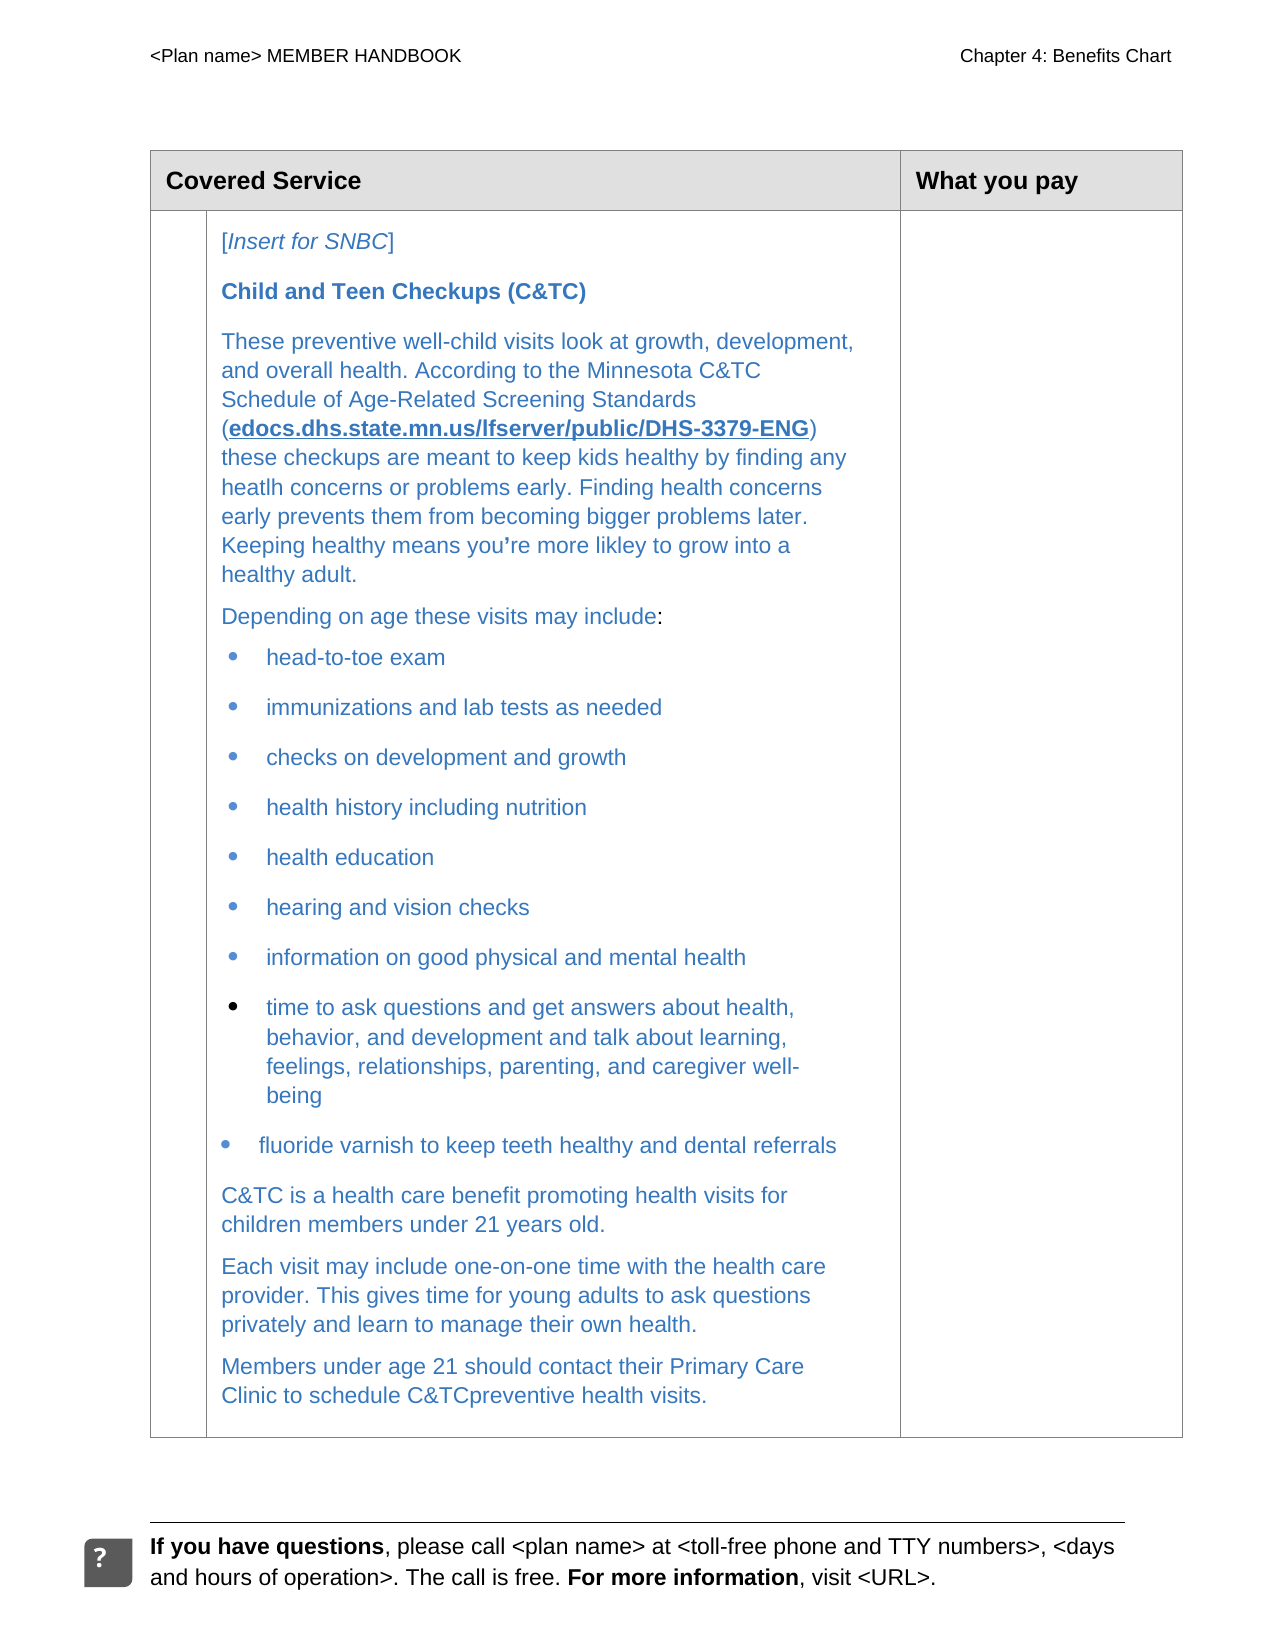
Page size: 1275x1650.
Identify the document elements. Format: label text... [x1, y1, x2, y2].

table_cell [Insert for SNBC] Child and Teen Checkups (C&TC) These preventive well-child visits look at growth, development, and overall health. According to the Minnesota C&TC Schedule of Age-Related Screening Standards (edocs.dhs.state.mn.us/lfserver/public/DHS-3379-ENG) these checkups are meant to keep kids healthy by finding any heatlh concerns or problems early. Finding health concerns early prevents them from becoming bigger problems later. Keeping healthy means you’re more likley to grow into a healthy adult. Depending on age these visits may include: head-to-toe exam immunizations and lab tests as needed checks on development and growth health history including nutrition health education hearing and vision checks information on good physical and mental health time to ask questions and get answers about health, behavior, and development and talk about learning, feelings, relationships, parenting, and caregiver well-being fluoride varnish to keep teeth healthy and dental referrals C&TC is a health care benefit promoting health visits for children members under 21 years old. Each visit may include one-on-one time with the health care provider. This gives time for young adults to ask questions privately and learn to manage their own health. Members under age 21 should contact their Primary Care Clinic to schedule C&TCpreventive health visits. [207, 211, 900, 1437]
table_cell [151, 211, 206, 1437]
table_header Covered Service [151, 151, 900, 210]
table_cell [901, 211, 1182, 1437]
table_header What you pay [901, 151, 1182, 210]
